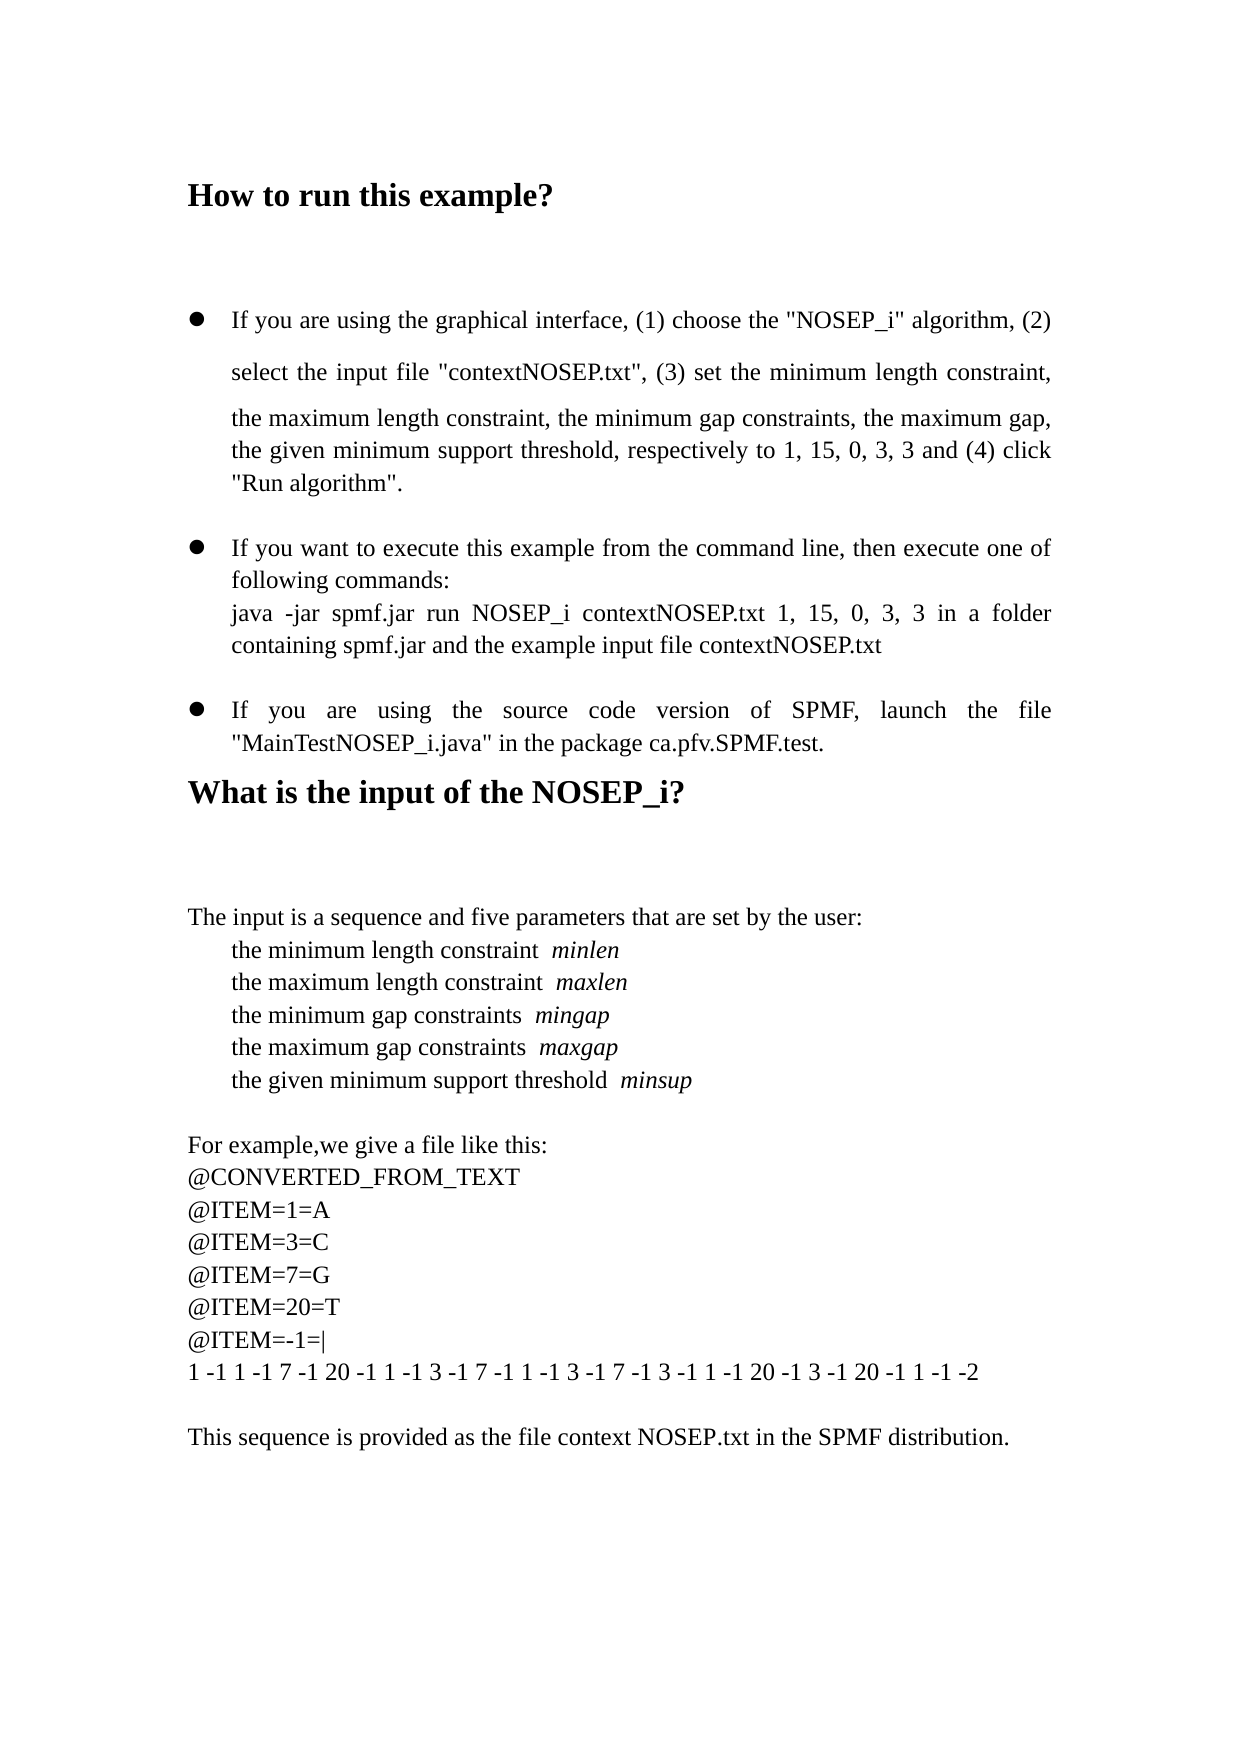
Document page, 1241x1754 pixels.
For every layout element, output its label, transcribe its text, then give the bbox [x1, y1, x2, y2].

text How to run this example? [187, 162, 1053, 227]
text This sequence is provided as the file context NOSEP.txt in the SPMF distribution. [187, 1420, 1053, 1453]
text the maximum length constraint maxlen [187, 965, 1053, 998]
text the given minimum support threshold minsup [187, 1063, 1053, 1095]
text For example,we give a file like this: [187, 1128, 1053, 1160]
text What is the input of the NOSEP_i? [187, 759, 1053, 824]
text the minimum gap constraints mingap [187, 998, 1053, 1030]
text @ITEM=-1=| [187, 1323, 1053, 1355]
text 1 -1 1 -1 7 -1 20 -1 1 -1 3 -1 7 -1 1 -1 3 -1 7 -1 3 -1 1 -1 20 -1 3 -1 20 -1 1 -1 -2 [187, 1355, 1053, 1388]
text @ITEM=3=C [187, 1225, 1053, 1258]
text @CONVERTED_FROM_TEXT [187, 1160, 1053, 1193]
list If you are using the source code version of SPMF, launch the file "MainTestNOSEP_i.java" in the package ca.pfv.SPMF.test. [187, 694, 1053, 759]
text @ITEM=7=G [187, 1258, 1053, 1290]
list If you want to execute this example from the command line, then execute one of following commands: [187, 531, 1053, 596]
text the minimum length constraint minlen [187, 933, 1053, 965]
list java -jar spmf.jar run NOSEP_i contextNOSEP.txt 1, 15, 0, 3, 3 in a folder containing spmf.jar and the example input file contextNOSEP.txt [231, 596, 1053, 661]
text the maximum gap constraints maxgap [187, 1030, 1053, 1063]
text @ITEM=1=A [187, 1193, 1053, 1225]
text @ITEM=20=T [187, 1290, 1053, 1323]
text The input is a sequence and five parameters that are set by the user: [187, 900, 1053, 933]
list If you are using the graphical interface, (1) choose the "NOSEP_i" algorithm, (2) select the input file "contextNOSEP.txt", (3) set the minimum length constraint, the maximum length constraint, the minimum gap constraints, the maximum gap, the given minimum support threshold, respectively to 1, 15, 0, 3, 3 and (4) click "Run algorithm". [187, 304, 1053, 499]
